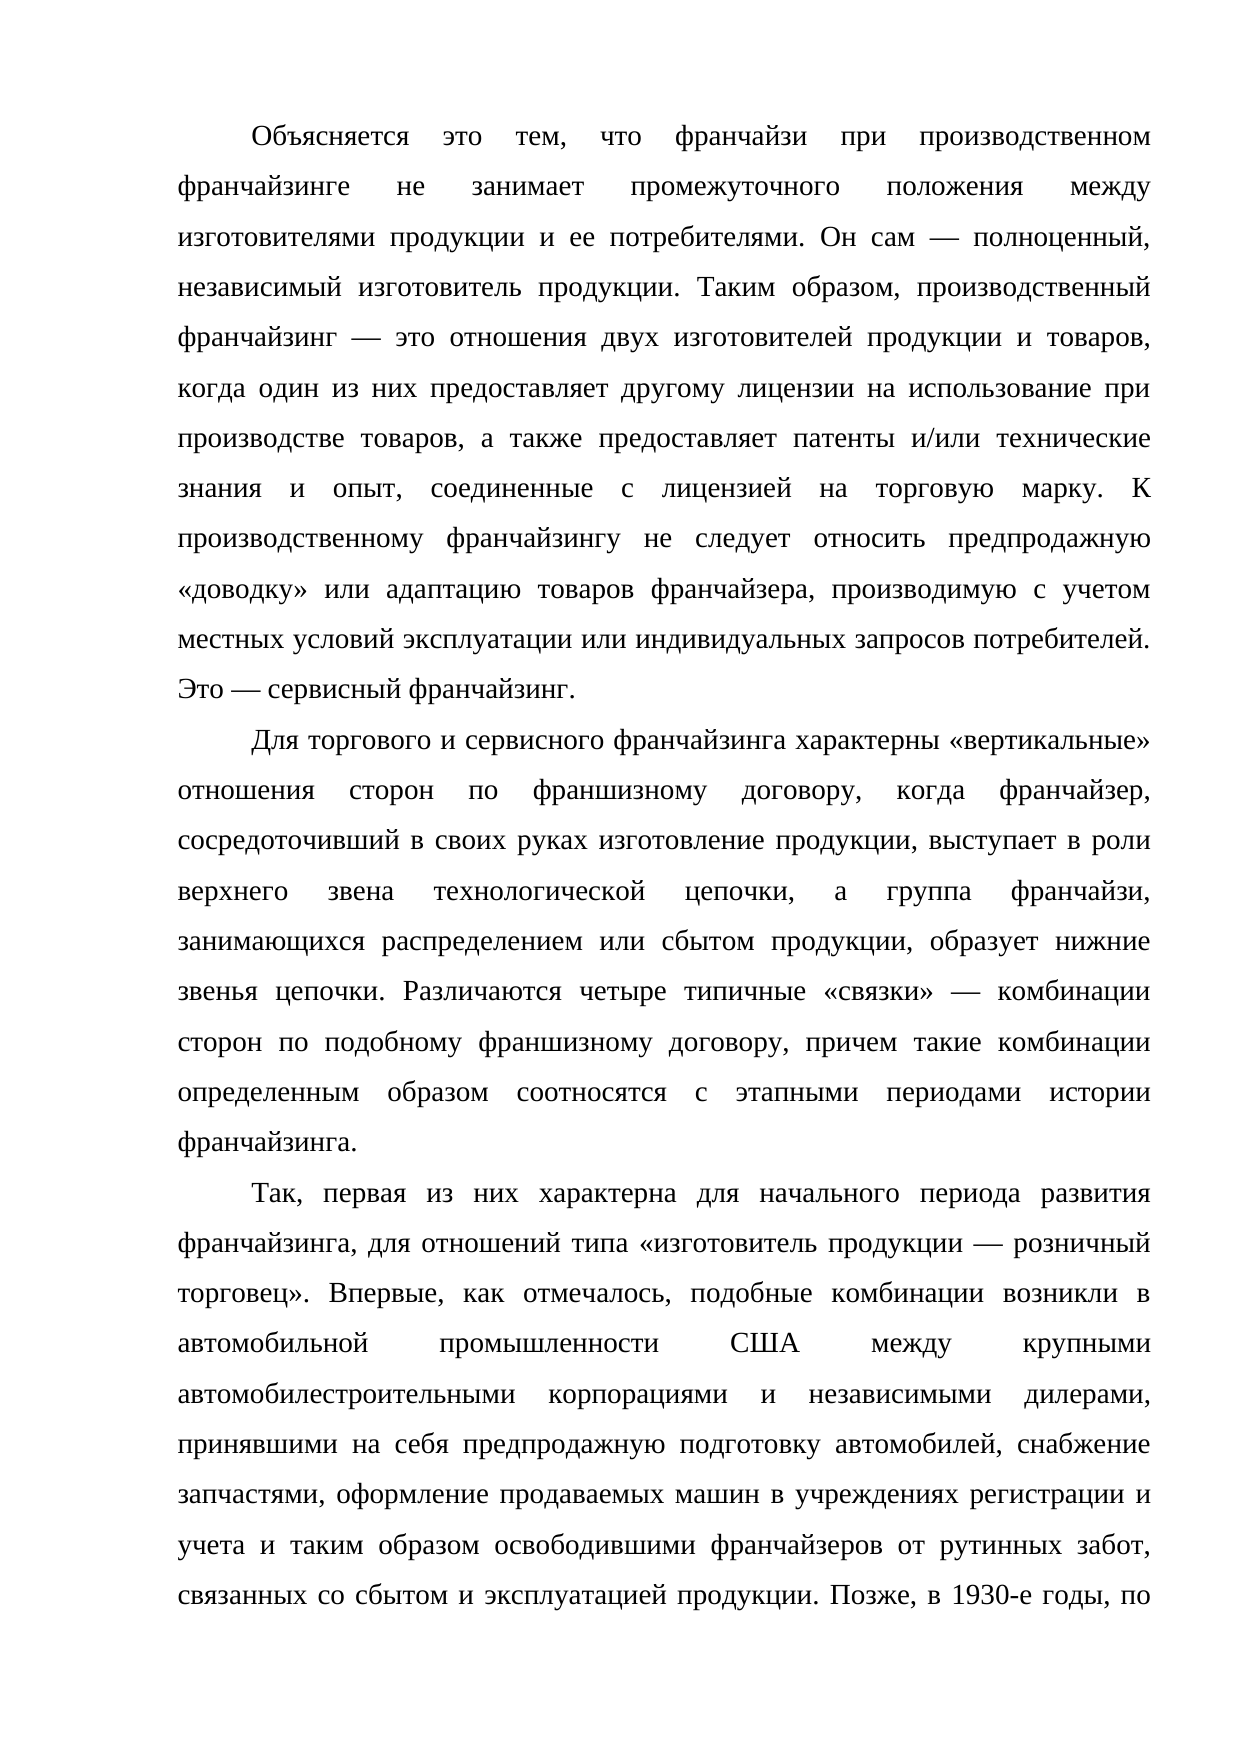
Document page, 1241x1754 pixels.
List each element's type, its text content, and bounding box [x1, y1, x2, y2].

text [177, 1175, 1152, 1611]
text Для торгового и сервисного франчайзинга характерны «вертикальные» отношения сторон по франшизному договору, когда франчайзер, сосредоточивший в своих руках изготовление продукции, выступает в роли верхнего звена технологической цепочки, а группа франчайзи, занимающихся распределением или сбытом продукции, образует нижние звенья цепочки. Различаются четыре типичные «связки» — комбинации сторон по подобному франшизному договору, причем такие комбинации определенным образом соотносятся с этапными периодами истории франчайзинга. [177, 722, 1152, 1158]
text Объясняется это тем, что франчайзи при производственном франчайзинге не занимает промежуточного положения между изготовителями продукции и ее потребителями. Он сам — полноценный, независимый изготовитель продукции. Таким образом, производственный франчайзинг — это отношения двух изготовителей продукции и товаров, когда один из них предоставляет другому лицензии на использование при производстве товаров, а также предоставляет патенты и/или технические знания и опыт, соединенные с лицензией на торговую марку. К производственному франчайзингу не следует относить предпродажную «доводку» или адаптацию товаров франчайзера, производимую с учетом местных условий эксплуатации или индивидуальных запросов потребителей. Это — сервисный франчайзинг. [177, 118, 1152, 705]
